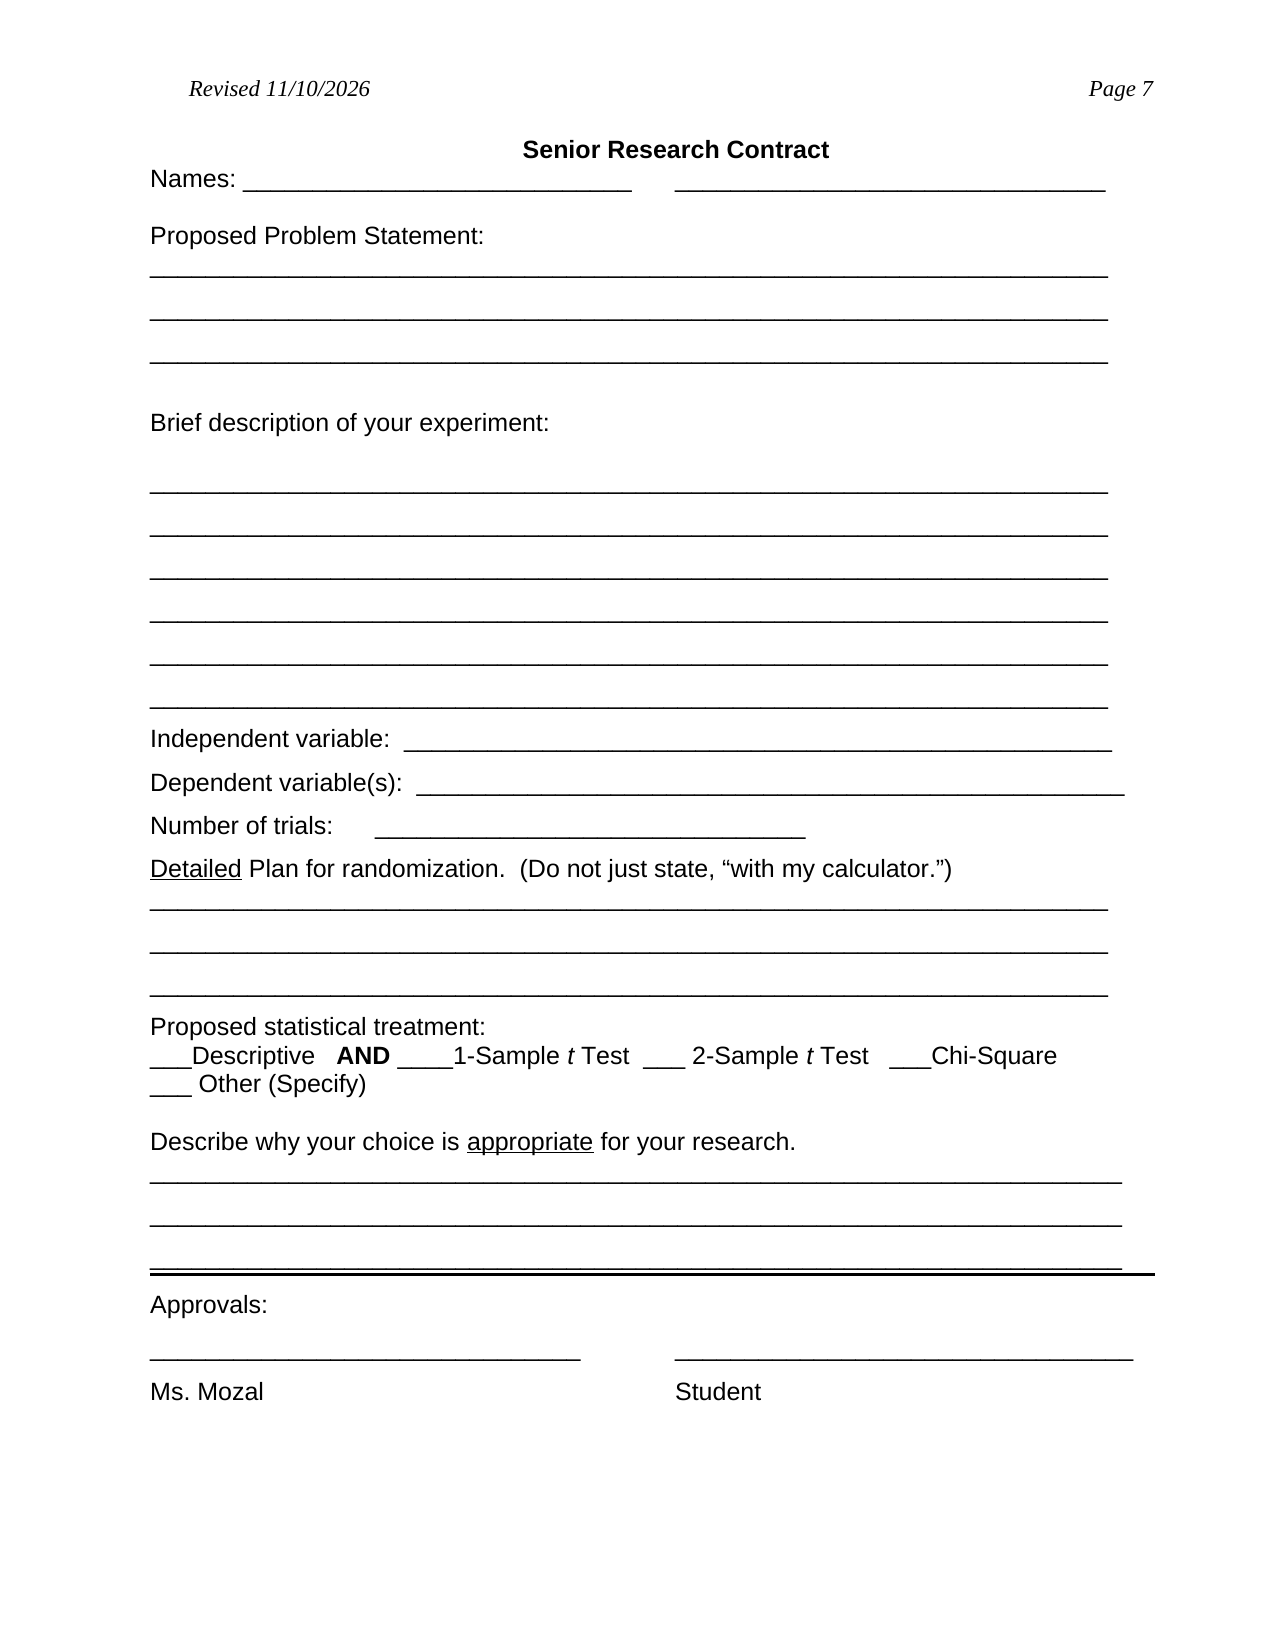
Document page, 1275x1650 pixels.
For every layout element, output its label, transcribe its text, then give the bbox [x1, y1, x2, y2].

text Ms. Mozal Student [150, 1376, 1155, 1405]
text Names: ____________________________ _______________________________ [150, 164, 1155, 192]
text _____________________________________________________________________ [150, 466, 1155, 494]
text Brief description of your experiment: [150, 408, 1155, 437]
text Dependent variable(s): ___________________________________________________ [150, 767, 1155, 796]
text ______________________________________________________________________ [150, 1242, 1155, 1273]
text _____________________________________________________________________ [150, 882, 1155, 911]
text _____________________________________________________________________ [150, 638, 1155, 667]
text Detailed Plan for randomization. (Do not just state, “with my calculator.”) [150, 854, 1155, 882]
text ___Descriptive AND ____1-Sample t Test ___ 2-Sample t Test ___Chi-Square [150, 1041, 1155, 1069]
text Proposed Problem Statement: [150, 221, 1155, 250]
text ______________________________________________________________________ [150, 1156, 1155, 1184]
text Approvals: [150, 1290, 1155, 1319]
text _____________________________________________________________________ [150, 250, 1155, 279]
text _____________________________________________________________________ [150, 552, 1155, 581]
text _____________________________________________________________________ [150, 595, 1155, 624]
text _____________________________________________________________________ [150, 293, 1155, 322]
text _____________________________________________________________________ [150, 336, 1155, 365]
text Senior Research Contract [197, 135, 1155, 164]
text _____________________________________________________________________ [150, 969, 1155, 997]
text _____________________________________________________________________ [150, 509, 1155, 537]
text _______________________________ _________________________________ [150, 1333, 1155, 1362]
text Describe why your choice is appropriate for your research. [150, 1127, 1155, 1156]
text _____________________________________________________________________ [150, 681, 1155, 710]
text ______________________________________________________________________ [150, 1199, 1155, 1227]
text Independent variable: ___________________________________________________ [150, 724, 1155, 753]
text _____________________________________________________________________ [150, 926, 1155, 954]
text ___ Other (Specify) [150, 1069, 1155, 1098]
text Number of trials: _______________________________ [150, 811, 1155, 839]
text Proposed statistical treatment: [150, 1012, 1155, 1041]
